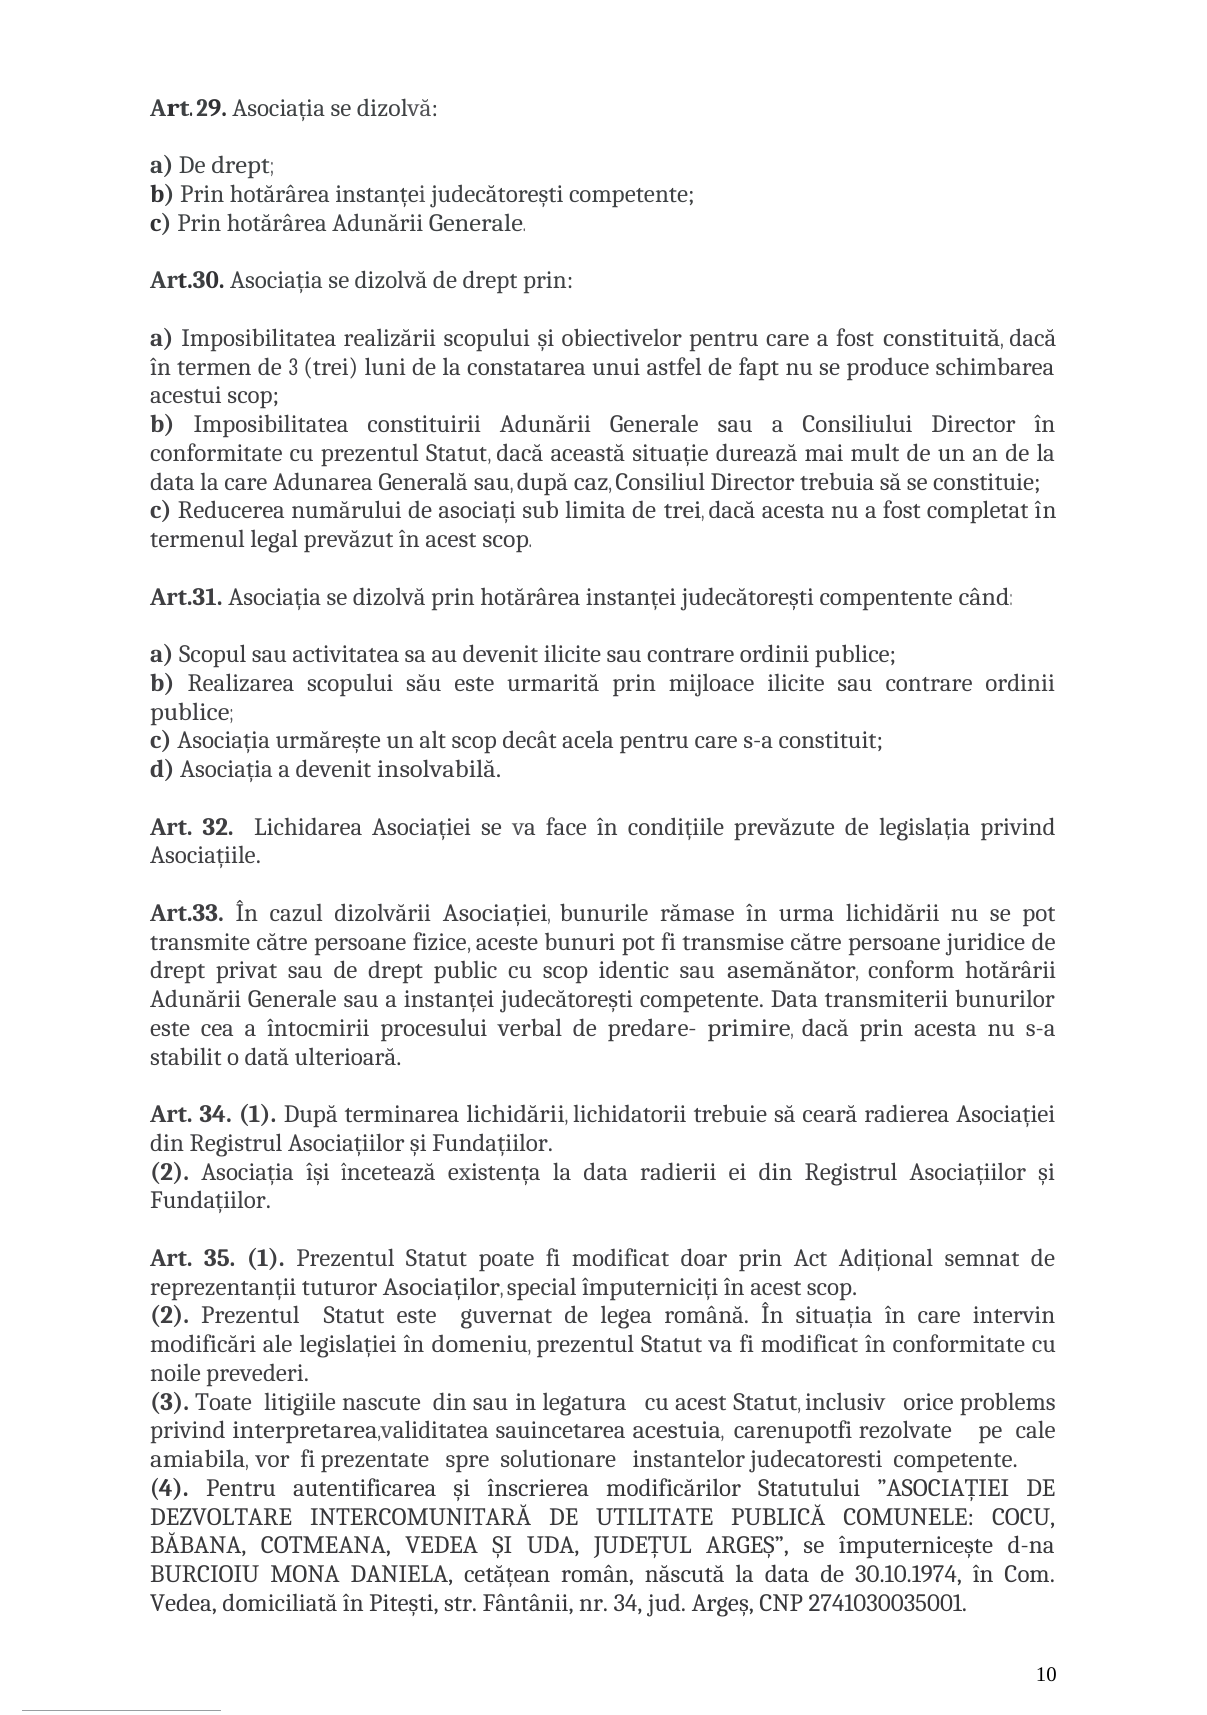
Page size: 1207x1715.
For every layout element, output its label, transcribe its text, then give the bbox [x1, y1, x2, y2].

text Art. 34. (1). După terminarea lichidării, lichidatorii trebuie să ceară radierea Asociației din Registrul Asociațiilor și Fundațiilor. [150, 1100, 1056, 1157]
text Art. 29. Asociația se dizolvă: [150, 90, 1056, 122]
text Art. 32. Lichidarea Asociației se va face în condițiile prevăzute de legislația privind Asociațiile. [150, 812, 1056, 870]
text b) Prin hotărârea instanței judecătorești competente; [150, 180, 1056, 209]
text d) Asociația a devenit insolvabilă. [150, 755, 1056, 784]
text (2). Prezentul Statut este guvernat de legea română. În situația în care intervin modificări ale legislației în domeniu, prezentul Statut va fi modificat în conformitate cu noile prevederi. [150, 1301, 1056, 1387]
text (2). Asociația își încetează existența la data radierii ei din Registrul Asociațiilor și Fundațiilor. [150, 1157, 1056, 1215]
text (3). Toate litigiile nascute din sau in legatura cu acest Statut, inclusiv orice problems privind interpretarea,validitatea sauincetarea acestuia, carenupotfi rezolvate pe cale amiabila, vor fi prezentate spre solutionare instantelor judecatoresti competente. [150, 1387, 1056, 1474]
text Art.30. Asociația se dizolvă de drept prin: [150, 266, 1056, 295]
text Art.33. În cazul dizolvării Asociației, bunurile rămase în urma lichidării nu se pot transmite către persoane fizice, aceste bunuri pot fi transmise către persoane juridice de drept privat sau de drept public cu scop identic sau asemănător, conform hotărârii Adunării Generale sau a instanței judecătorești competente. Data transmiterii bunurilor este cea a întocmirii procesului verbal de predare- primire, dacă prin acesta nu s-a stabilit o dată ulterioară. [150, 899, 1056, 1071]
text b) Imposibilitatea constituirii Adunării Generale sau a Consiliului Director în conformitate cu prezentul Statut, dacă această situație durează mai mult de un an de la data la care Adunarea Generală sau, după caz, Consiliul Director trebuia să se constituie; [150, 410, 1056, 496]
text b) Realizarea scopului său este urmarită prin mijloace ilicite sau contrare ordinii publice; [150, 669, 1056, 726]
text c) Asociația urmărește un alt scop decât acela pentru care s-a constituit; [150, 726, 1056, 755]
text Art. 35. (1). Prezentul Statut poate fi modificat doar prin Act Adițional semnat de reprezentanții tuturor Asociaților, special împuterniciți în acest scop. [150, 1244, 1056, 1301]
text Art.31. Asociația se dizolvă prin hotărârea instanței judecătorești compentente când: [150, 582, 1056, 611]
text a) Imposibilitatea realizării scopului și obiectivelor pentru care a fost constituită, dacă în termen de 3 (trei) luni de la constatarea unui astfel de fapt nu se produce schimbarea acestui scop; [150, 324, 1056, 410]
text c) Reducerea numărului de asociați sub limita de trei, dacă acesta nu a fost completat în termenul legal prevăzut în acest scop. [150, 496, 1056, 554]
text a) De drept; [150, 151, 1056, 180]
text (4). Pentru autentificarea și înscrierea modificărilor Statutului ”ASOCIAȚIEI DE DEZVOLTARE INTERCOMUNITARĂ DE UTILITATE PUBLICĂ COMUNELE: COCU, BĂBANA, COTMEANA, VEDEA ȘI UDA, JUDEȚUL ARGEȘ”, se împuternicește d-na BURCIOIU MONA DANIELA, cetățean român, născută la data de 30.10.1974, în Com. Vedea, domiciliată în Pitești, str. Fântânii, nr. 34, jud. Argeș, CNP 2741030035001. [150, 1474, 1056, 1617]
text c) Prin hotărârea Adunării Generale. [150, 209, 1056, 237]
text a) Scopul sau activitatea sa au devenit ilicite sau contrare ordinii publice; [150, 640, 1056, 669]
